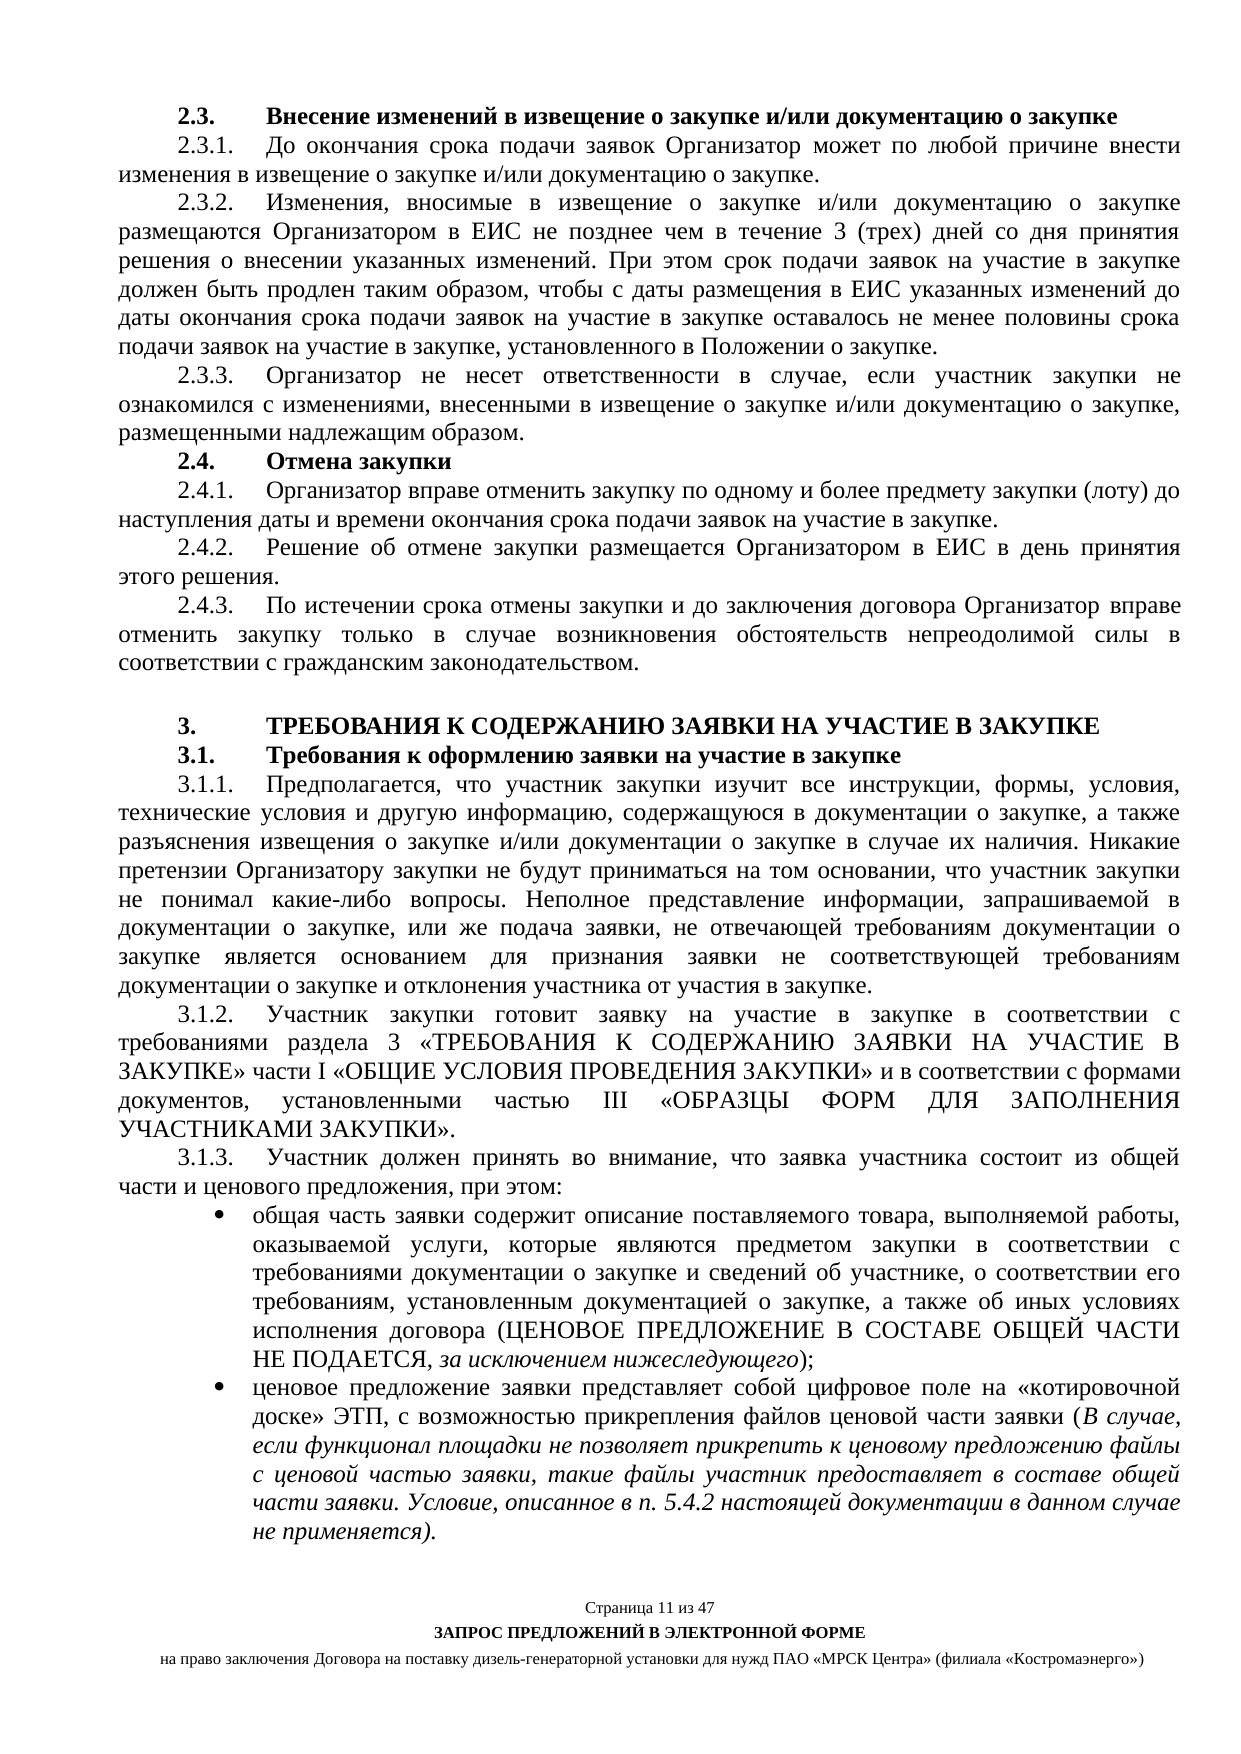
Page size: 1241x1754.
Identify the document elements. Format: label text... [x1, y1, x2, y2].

subtitle По истечении срока отмены закупки и до заключения договора Организатор вправе отменить закупку только в случае возникновения обстоятельств непреодолимой силы в соответствии с гражданским законодательством. [118, 590, 1181, 676]
subtitle Внесение изменений в извещение о закупке и/или документацию о закупке [118, 101, 1181, 130]
subtitle Организатор не несет ответственности в случае, если участник закупки не ознакомился с изменениями, внесенными в извещение о закупке и/или документацию о закупке, размещенными надлежащим образом. [118, 360, 1181, 446]
subtitle Требования к оформлению заявки на участие в закупке [118, 740, 1181, 769]
subtitle Решение об отмене закупки размещается Организатором в ЕИС в день принятия этого решения. [118, 532, 1181, 590]
subtitle Отмена закупки [118, 446, 1181, 475]
subtitle Предполагается, что участник закупки изучит все инструкции, формы, условия, технические условия и другую информацию, содержащуюся в документации о закупке, а также разъяснения извещения о закупке и/или документации о закупке в случае их наличия. Никакие претензии Организатору закупки не будут приниматься на том основании, что участник закупки не понимал какие-либо вопросы. Неполное представление информации, запрашиваемой в документации о закупке, или же подача заявки, не отвечающей требованиям документации о закупке является основанием для признания заявки не соответствующей требованиям документации о закупке и отклонения участника от участия в закупке. [118, 769, 1181, 999]
list ценовое предложение заявки представляет собой цифровое поле на «котировочной доске» ЭТП, с возможностью прикрепления файлов ценовой части заявки (В случае, если функционал площадки не позволяет прикрепить к ценовому предложению файлы с ценовой частью заявки, такие файлы участник предоставляет в составе общей части заявки. Условие, описанное в п. 5.4.2 настоящей документации в данном случае не применяется). [215, 1372, 1181, 1545]
subtitle Участник закупки готовит заявку на участие в закупке в соответствии с требованиями раздела 3 «ТРЕБОВАНИЯ К СОДЕРЖАНИЮ ЗАЯВКИ НА УЧАСТИЕ В ЗАКУПКЕ» части I «ОБЩИЕ УСЛОВИЯ ПРОВЕДЕНИЯ ЗАКУПКИ» и в соответствии с формами документов, установленными частью III «ОБРАЗЦЫ ФОРМ ДЛЯ ЗАПОЛНЕНИЯ УЧАСТНИКАМИ ЗАКУПКИ». [118, 999, 1181, 1142]
subtitle Изменения, вносимые в извещение о закупке и/или документацию о закупке размещаются Организатором в ЕИС не позднее чем в течение 3 (трех) дней со дня принятия решения о внесении указанных изменений. При этом срок подачи заявок на участие в закупке должен быть продлен таким образом, чтобы с даты размещения в ЕИС указанных изменений до даты окончания срока подачи заявок на участие в закупке оставалось не менее половины срока подачи заявок на участие в закупке, установленного в Положении о закупке. [118, 187, 1181, 360]
subtitle Участник должен принять во внимание, что заявка участника состоит из общей части и ценового предложения, при этом: [118, 1142, 1181, 1200]
subtitle Организатор вправе отменить закупку по одному и более предмету закупки (лоту) до наступления даты и времени окончания срока подачи заявок на участие в закупке. [118, 475, 1181, 532]
subtitle ТРЕБОВАНИЯ К СОДЕРЖАНИЮ ЗАЯВКИ НА УЧАСТИЕ В ЗАКУПКЕ [118, 711, 1181, 740]
subtitle До окончания срока подачи заявок Организатор может по любой причине внести изменения в извещение о закупке и/или документацию о закупке. [118, 130, 1181, 187]
list общая часть заявки содержит описание поставляемого товара, выполняемой работы, оказываемой услуги, которые являются предметом закупки в соответствии с требованиями документации о закупке и сведений об участнике, о соответствии его требованиям, установленным документацией о закупке, а также об иных условиях исполнения договора (ЦЕНОВОЕ ПРЕДЛОЖЕНИЕ В СОСТАВЕ ОБЩЕЙ ЧАСТИ НЕ ПОДАЕТСЯ, за исключением нижеследующего); [215, 1200, 1181, 1372]
